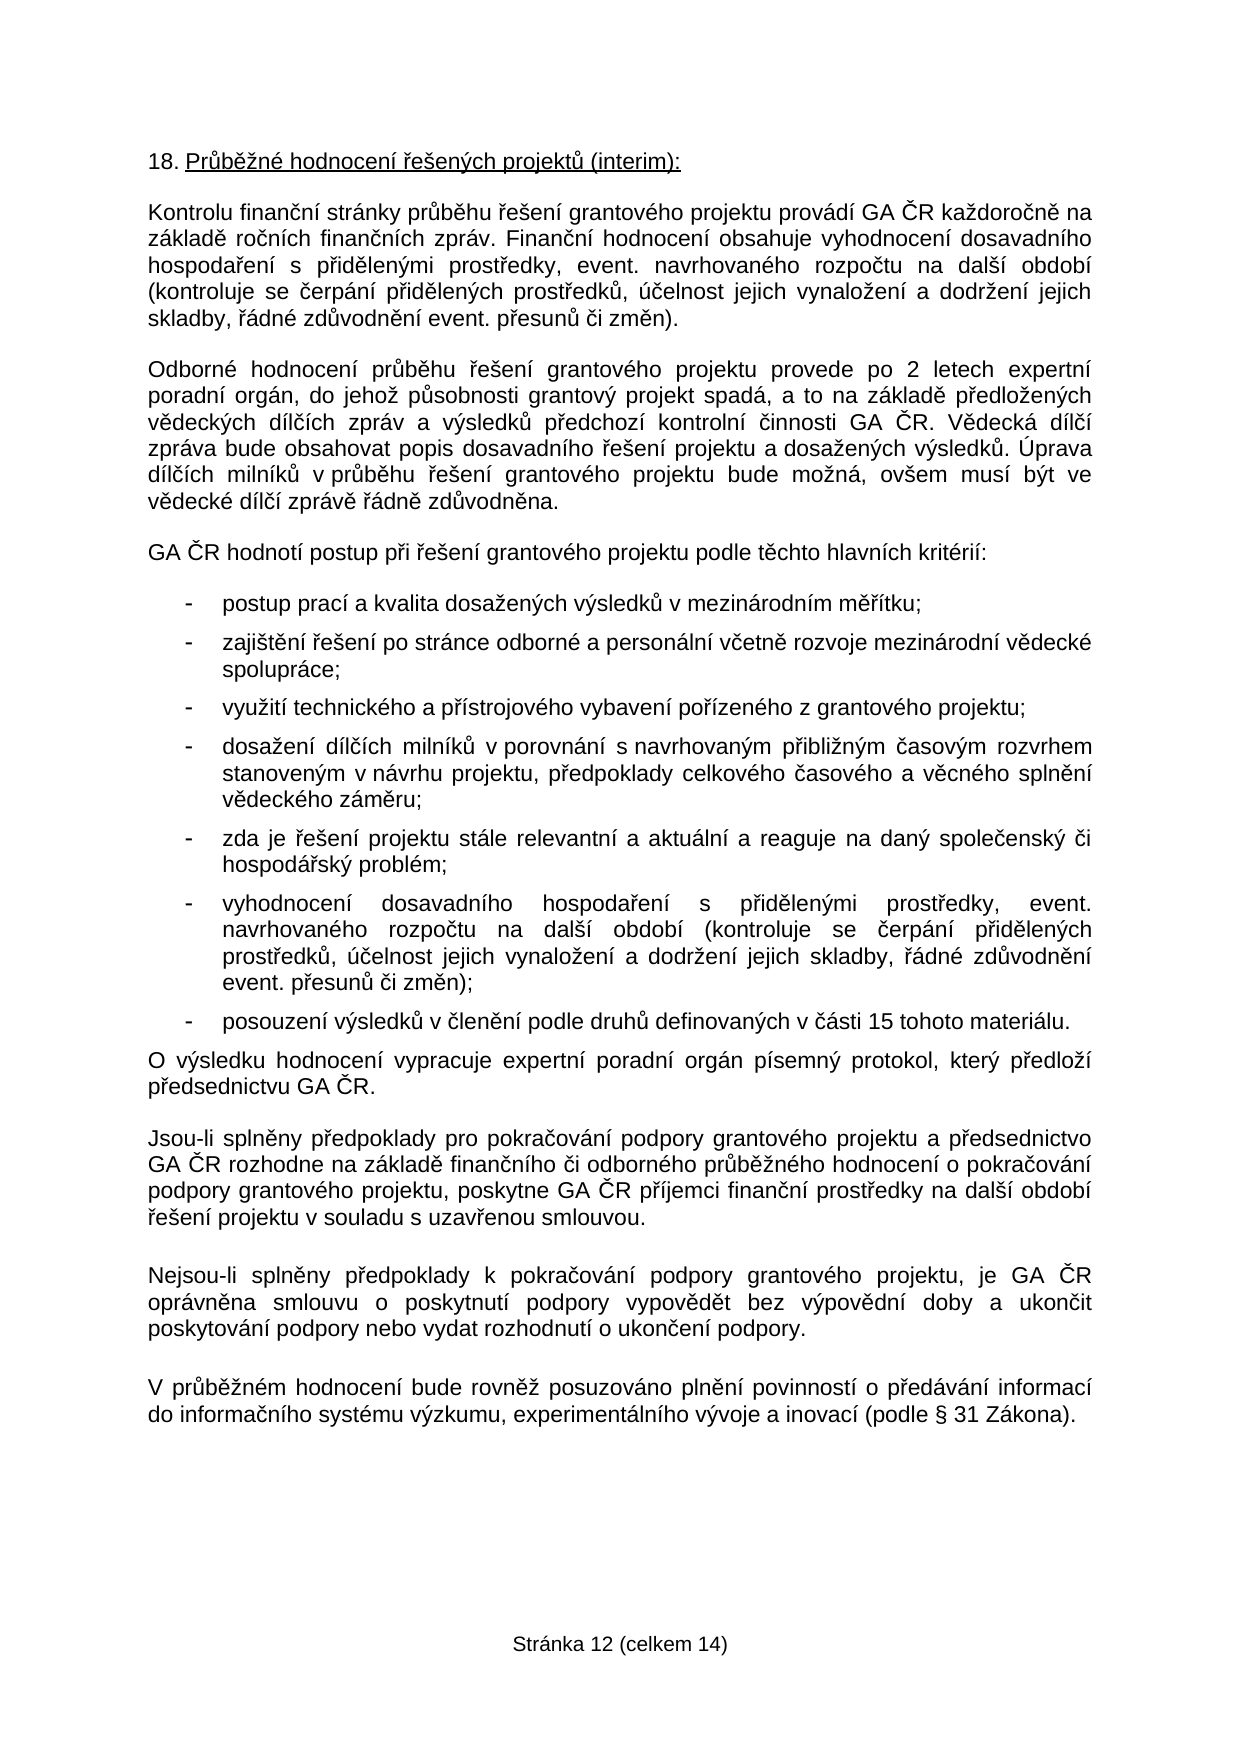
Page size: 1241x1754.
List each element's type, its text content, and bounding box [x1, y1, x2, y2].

list zda je řešení projektu stále relevantní a aktuální a reaguje na daný společenský či hospodářský problém; [185, 825, 1092, 877]
list dosažení dílčích milníků v porovnání s navrhovaným přibližným časovým rozvrhem stanoveným v návrhu projektu, předpoklady celkového časového a věcného splnění vědeckého záměru; [185, 733, 1092, 812]
text Nejsou-li splněny předpoklady k pokračování podpory grantového projektu, je GA ČR oprávněna smlouvu o poskytnutí podpory vypovědět bez výpovědní doby a ukončit poskytování podpory nebo vydat rozhodnutí o ukončení podpory. [148, 1262, 1092, 1342]
text O výsledku hodnocení vypracuje expertní poradní orgán písemný protokol, který předloží předsednictvu GA ČR. [148, 1047, 1092, 1099]
list Průběžné hodnocení řešených projektů (interim): [148, 148, 1092, 174]
text V průběžném hodnocení bude rovněž posuzováno plnění povinností o předávání informací do informačního systému výzkumu, experimentálního vývoje a inovací (podle § 31 Zákona). [148, 1374, 1092, 1427]
text Odborné hodnocení průběhu řešení grantového projektu provede po 2 letech expertní poradní orgán, do jehož působnosti grantový projekt spadá, a to na základě předložených vědeckých dílčích zpráv a výsledků předchozí kontrolní činnosti GA ČR. Vědecká dílčí zpráva bude obsahovat popis dosavadního řešení projektu a dosažených výsledků. Úprava dílčích milníků v průběhu řešení grantového projektu bude možná, ovšem musí být ve vědecké dílčí zprávě řádně zdůvodněna. [148, 356, 1092, 514]
text Kontrolu finanční stránky průběhu řešení grantového projektu provádí GA ČR každoročně na základě ročních finančních zpráv. Finanční hodnocení obsahuje vyhodnocení dosavadního hospodaření s přidělenými prostředky, event. navrhovaného rozpočtu na další období (kontroluje se čerpání přidělených prostředků, účelnost jejich vynaložení a dodržení jejich skladby, řádné zdůvodnění event. přesunů či změn). [148, 199, 1092, 331]
list vyhodnocení dosavadního hospodaření s přidělenými prostředky, event. navrhovaného rozpočtu na další období (kontroluje se čerpání přidělených prostředků, účelnost jejich vynaložení a dodržení jejich skladby, řádné zdůvodnění event. přesunů či změn); [185, 890, 1092, 995]
list zajištění řešení po stránce odborné a personální včetně rozvoje mezinárodní vědecké spolupráce; [185, 629, 1092, 682]
text GA ČR hodnotí postup při řešení grantového projektu podle těchto hlavních kritérií: [148, 539, 1092, 565]
text Jsou-li splněny předpoklady pro pokračování podpory grantového projektu a předsednictvo GA ČR rozhodne na základě finančního či odborného průběžného hodnocení o pokračování podpory grantového projektu, poskytne GA ČR příjemci finanční prostředky na další období řešení projektu v souladu s uzavřenou smlouvou. [148, 1124, 1092, 1230]
list posouzení výsledků v členění podle druhů definovaných v části 15 tohoto materiálu. [185, 1008, 1092, 1034]
list využití technického a přístrojového vybavení pořízeného z grantového projektu; [185, 694, 1092, 721]
list postup prací a kvalita dosažených výsledků v mezinárodním měřítku; [185, 590, 1092, 617]
